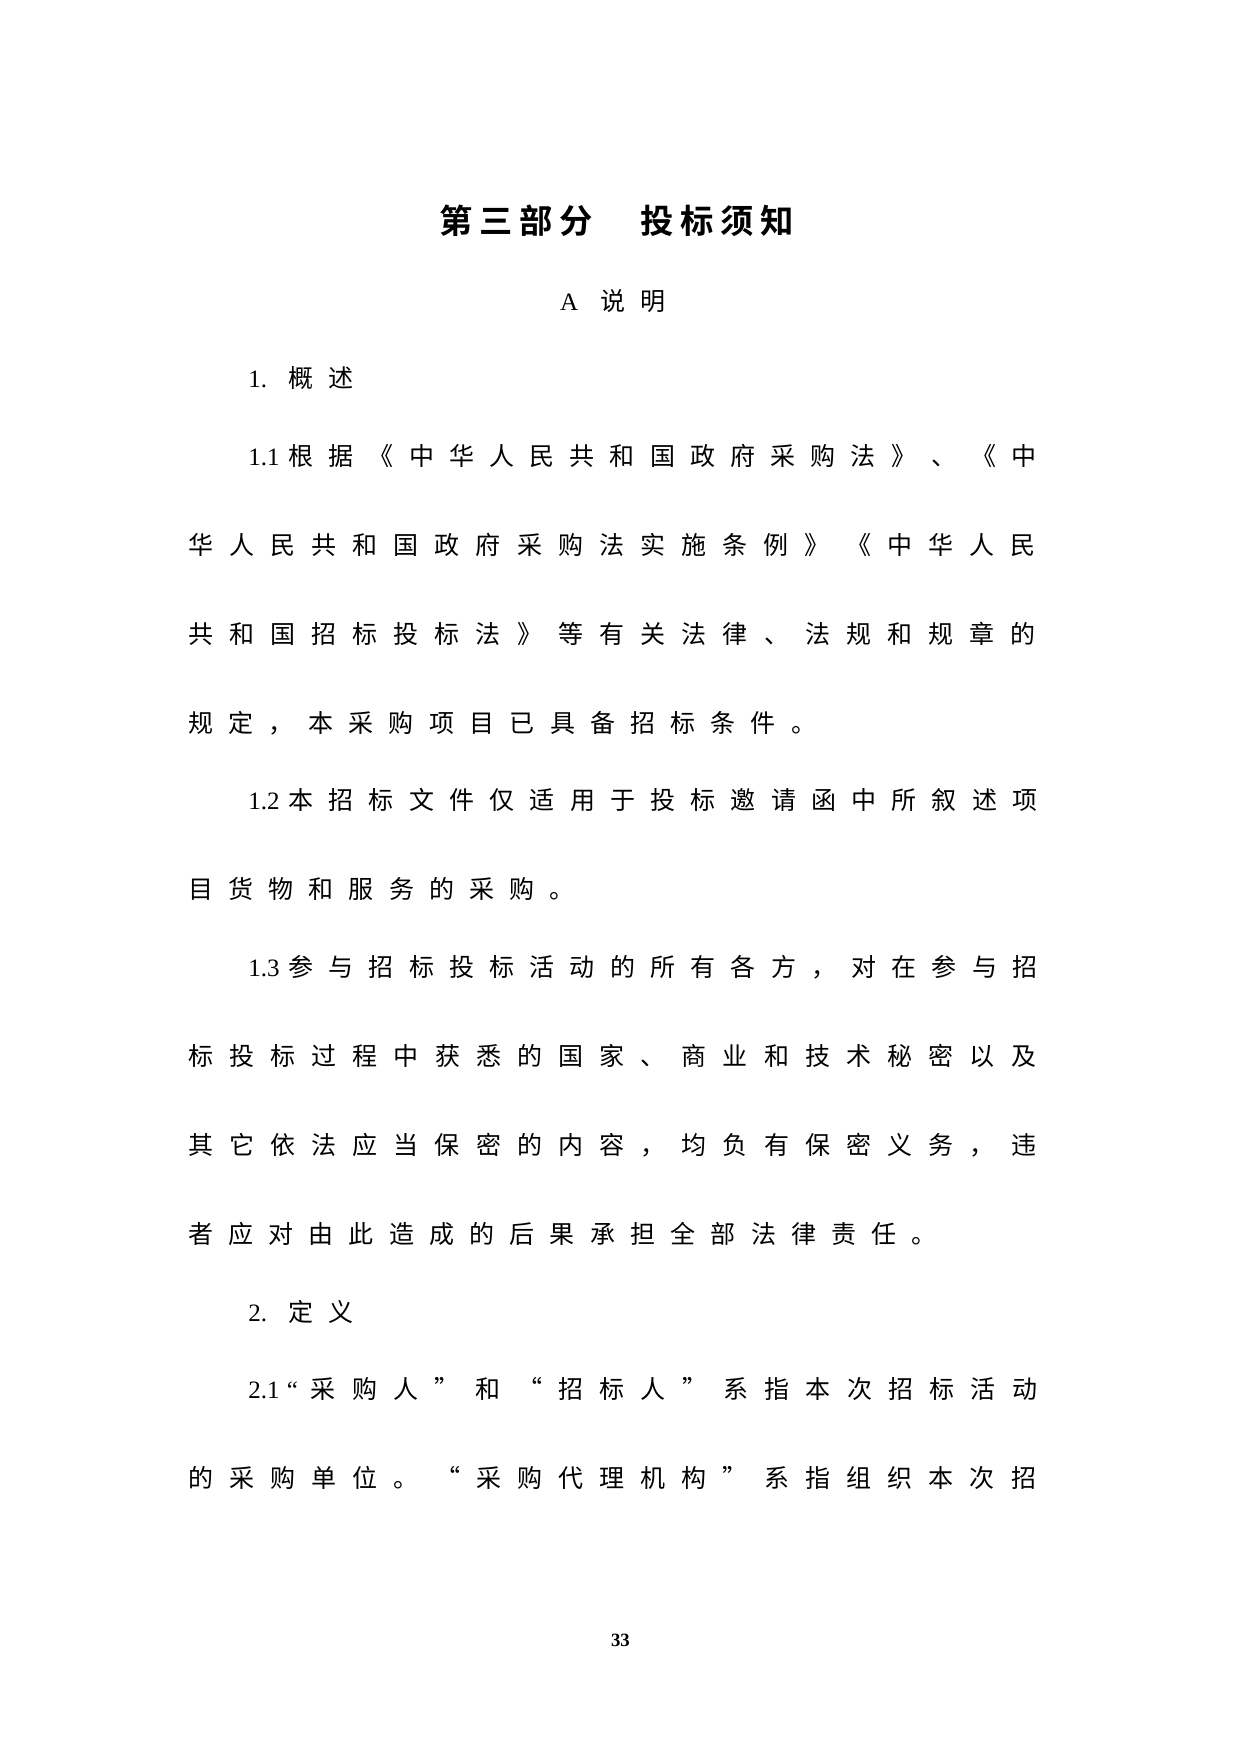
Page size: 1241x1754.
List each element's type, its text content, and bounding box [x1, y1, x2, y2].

text A 说明 [188, 269, 1052, 329]
text 2. 定义 [188, 1280, 1052, 1340]
text 1.2 本招标文件仅适用于投标邀请函中所叙述项目货物和服务的采购。 [188, 769, 1052, 918]
text 1.3 参与招标投标活动的所有各方，对在参与招标投标过程中获悉的国家、商业和技术秘密以及其它依法应当保密的内容，均负有保密义务，违者应对由此造成的后果承担全部法律责任。 [188, 936, 1052, 1262]
subtitle 第三部分 投标须知 [188, 189, 1052, 249]
text 1.1 根据《中华人民共和国政府采购法》、《中华人民共和国政府采购法实施条例》《中华人民共和国招标投标法》等有关法律、法规和规章的规定，本采购项目已具备招标条件。 [188, 424, 1052, 751]
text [188, 1358, 1052, 1506]
text 1. 概述 [188, 347, 1052, 406]
